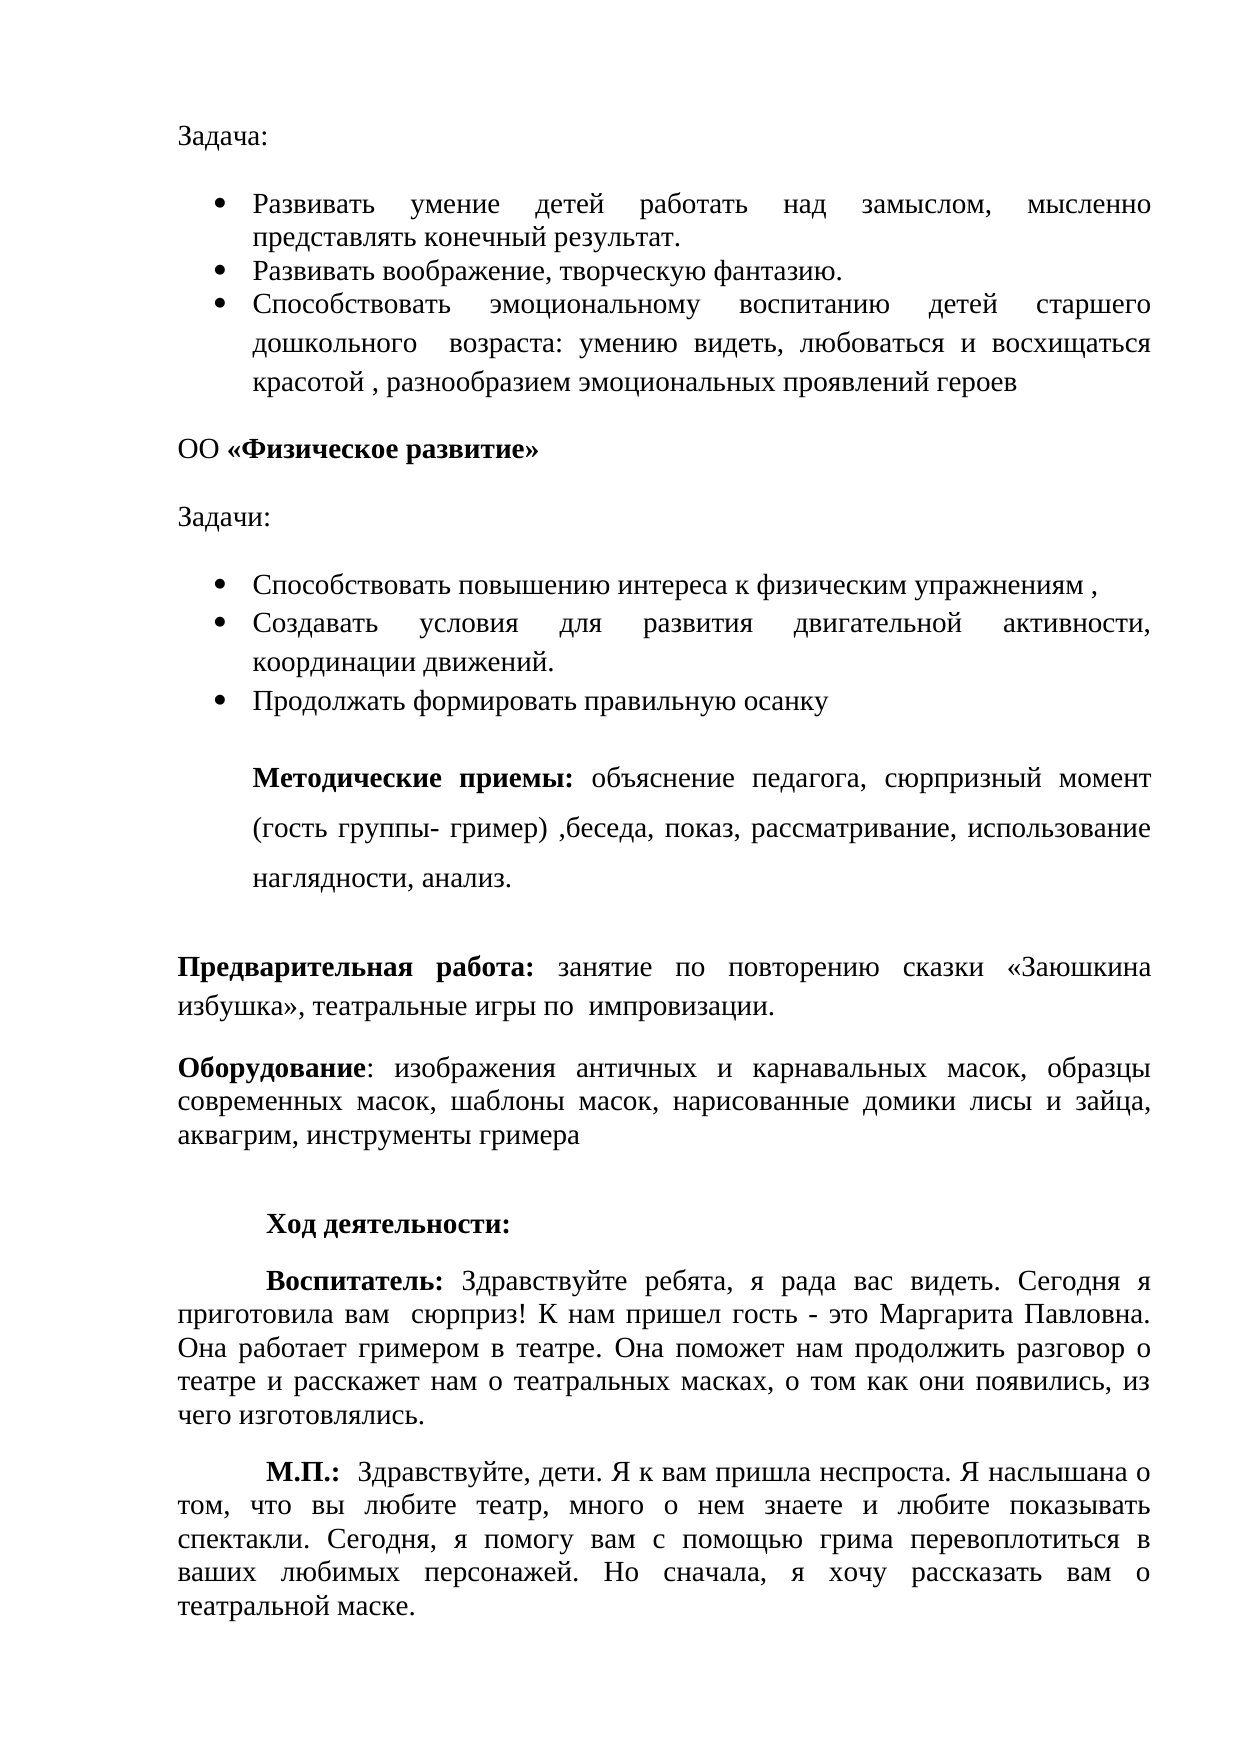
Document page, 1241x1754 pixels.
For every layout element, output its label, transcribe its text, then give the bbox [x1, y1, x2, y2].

list Развивать воображение, творческую фантазию. [215, 253, 1152, 287]
text М.П.: Здравствуйте, дети. Я к вам пришла неспроста. Я наслышана о том, что вы любите театр, много о нем знаете и любите показывать спектакли. Сегодня, я помогу вам с помощью грима перевоплотиться в ваших любимых персонажей. Но сначала, я хочу рассказать вам о театральной маске. [177, 1454, 1152, 1622]
text Задачи: [177, 499, 1152, 533]
text Ход деятельности: [177, 1206, 1152, 1239]
list Способствовать эмоциональному воспитанию детей старшего дошкольного возраста: умению видеть, любоваться и восхищаться красотой , разнообразием эмоциональных проявлений героев [215, 287, 1152, 397]
list Создавать условия для развития двигательной активности, координации движений. [215, 606, 1152, 678]
list Продолжать формировать правильную осанку [215, 683, 1152, 716]
text Задача: [177, 118, 1152, 152]
list Развивать умение детей работать над замыслом, мысленно представлять конечный результат. [215, 186, 1152, 253]
list Способствовать повышению интереса к физическим упражнениям , [215, 567, 1152, 601]
text Методические приемы: объяснение педагога, сюрпризный момент (гость группы- гример) ,беседа, показ, рассматривание, использование наглядности, анализ. [252, 760, 1152, 894]
text ОО «Физическое развитие» [177, 432, 1152, 465]
text Воспитатель: Здравствуйте ребята, я рада вас видеть. Сегодня я приготовила вам сюрприз! К нам пришел гость - это Маргарита Павловна. Она работает гримером в театре. Она поможет нам продолжить разговор о театре и расскажет нам о театральных масках, о том как они появились, из чего изготовлялись. [177, 1263, 1152, 1431]
text Предварительная работа: занятие по повторению сказки «Заюшкина избушка», театральные игры по импровизации. [177, 949, 1152, 1022]
text Оборудование: изображения античных и карнавальных масок, образцы современных масок, шаблоны масок, нарисованные домики лисы и зайца, аквагрим, инструменты гримера [177, 1050, 1152, 1151]
